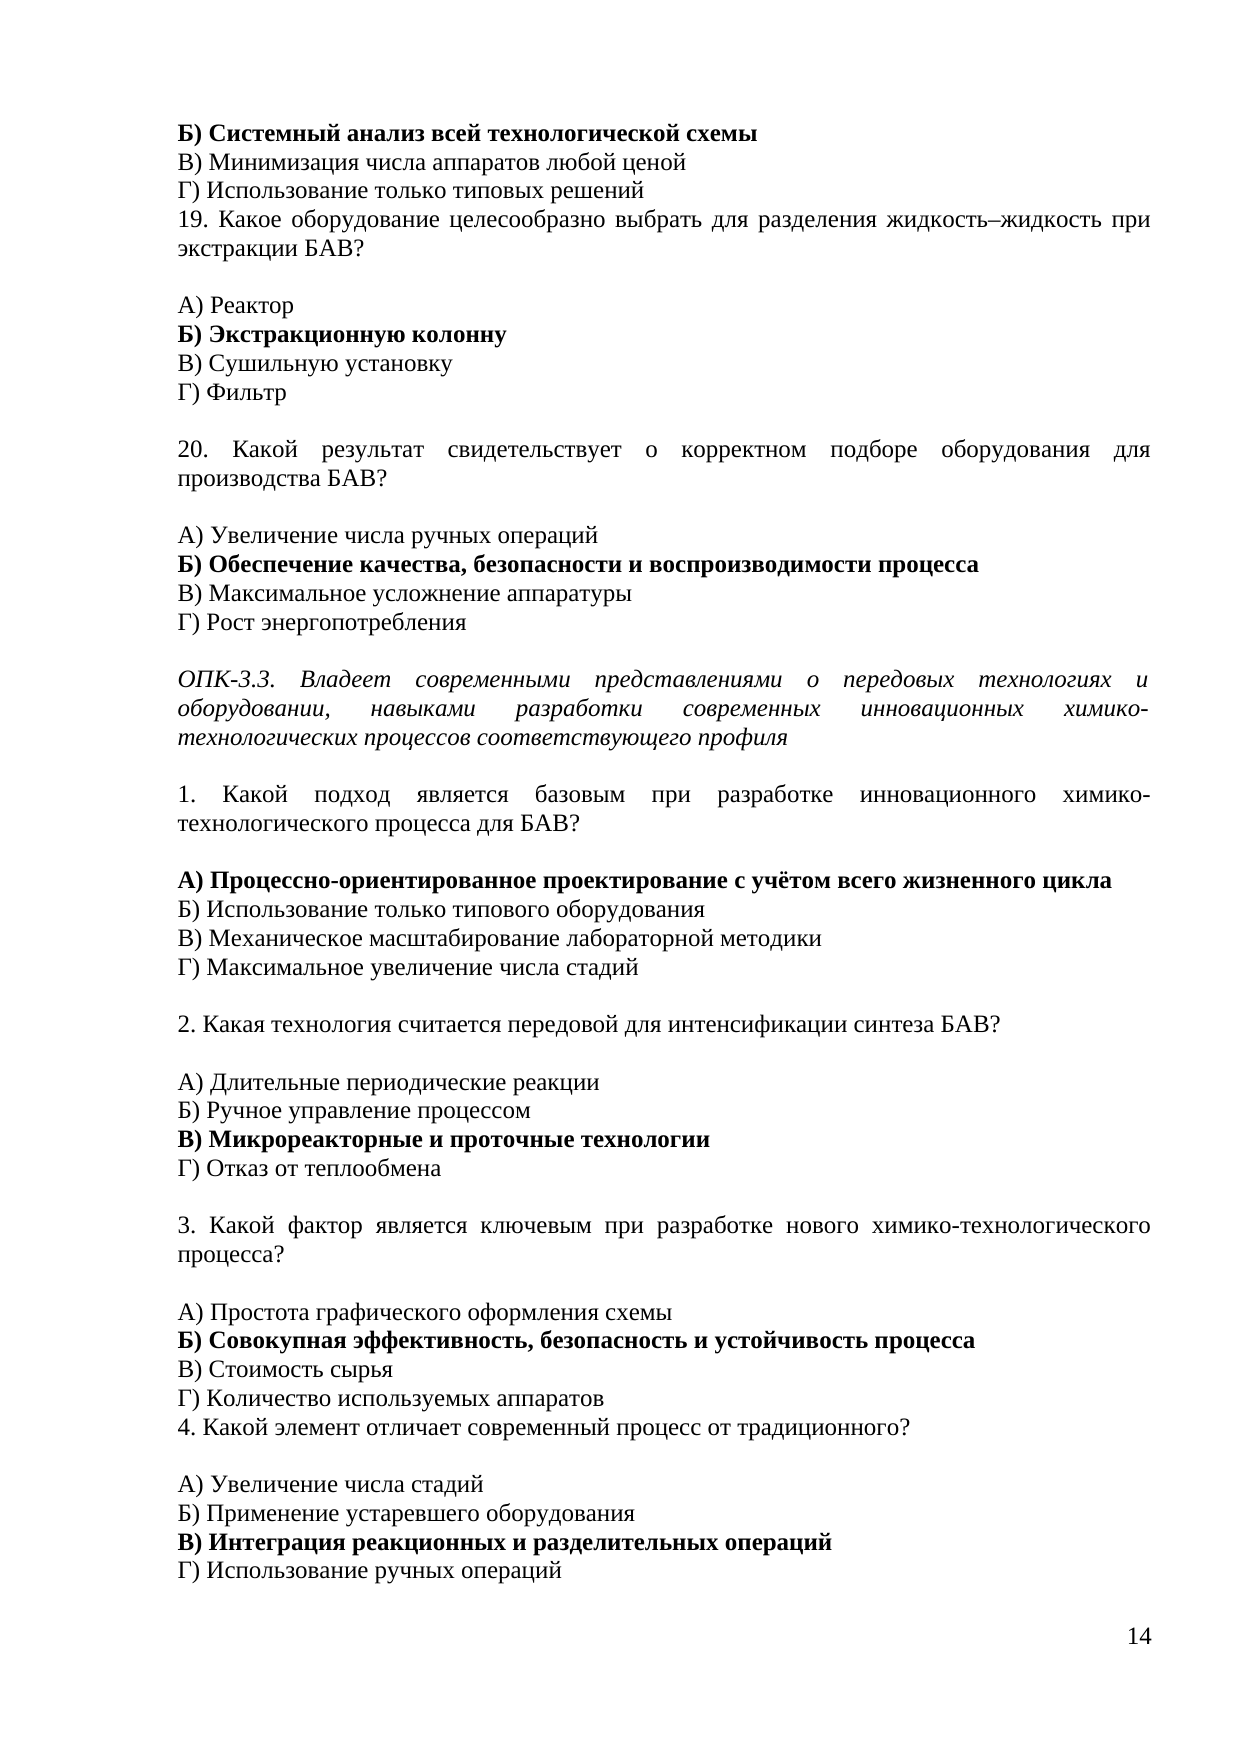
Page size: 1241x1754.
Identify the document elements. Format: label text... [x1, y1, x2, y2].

text Б) Применение устаревшего оборудования [177, 1498, 1152, 1527]
text Г) Количество используемых аппаратов [177, 1383, 1152, 1412]
text Б) Системный анализ всей технологической схемы [177, 118, 1152, 147]
text Б) Обеспечение качества, безопасности и воспроизводимости процесса [177, 549, 1152, 578]
text В) Стоимость сырья [177, 1354, 1152, 1383]
text Б) Использование только типового оборудования [177, 894, 1152, 923]
text 3. Какой фактор является ключевым при разработке нового химико-технологического процесса? [177, 1211, 1152, 1268]
text Г) Рост энергопотребления [177, 607, 1152, 636]
text 19. Какое оборудование целесообразно выбрать для разделения жидкость–жидкость при экстракции БАВ? [177, 204, 1152, 262]
text Б) Ручное управление процессом [177, 1096, 1152, 1124]
text В) Максимальное усложнение аппаратуры [177, 578, 1152, 607]
text А) Увеличение числа ручных операций [177, 521, 1152, 549]
text ОПК-3.3. Владеет современными представлениями о передовых технологиях и оборудовании, навыками разработки современных инновационных химико-технологических процессов соответствующего профиля [177, 664, 1152, 751]
text В) Микрореакторные и проточные технологии [177, 1124, 1152, 1153]
text А) Процессно-ориентированное проектирование с учётом всего жизненного цикла [177, 866, 1152, 894]
text Г) Максимальное увеличение числа стадий [177, 952, 1152, 981]
text 20. Какой результат свидетельствует о корректном подборе оборудования для производства БАВ? [177, 434, 1152, 492]
text Г) Использование только типовых решений [177, 176, 1152, 204]
text Г) Фильтр [177, 377, 1152, 406]
text В) Механическое масштабирование лабораторной методики [177, 923, 1152, 952]
text 4. Какой элемент отличает современный процесс от традиционного? [177, 1412, 1152, 1441]
text 1. Какой подход является базовым при разработке инновационного химико-технологического процесса для БАВ? [177, 779, 1152, 837]
text А) Увеличение числа стадий [177, 1469, 1152, 1498]
text Б) Совокупная эффективность, безопасность и устойчивость процесса [177, 1326, 1152, 1354]
text Г) Отказ от теплообмена [177, 1153, 1152, 1182]
text В) Сушильную установку [177, 348, 1152, 377]
text Б) Экстракционную колонну [177, 319, 1152, 348]
text 2. Какая технология считается передовой для интенсификации синтеза БАВ? [177, 1009, 1152, 1038]
text А) Длительные периодические реакции [177, 1067, 1152, 1096]
text В) Минимизация числа аппаратов любой ценой [177, 147, 1152, 176]
text А) Простота графического оформления схемы [177, 1297, 1152, 1326]
text Г) Использование ручных операций [177, 1556, 1152, 1584]
text А) Реактор [177, 291, 1152, 319]
text В) Интеграция реакционных и разделительных операций [177, 1527, 1152, 1556]
